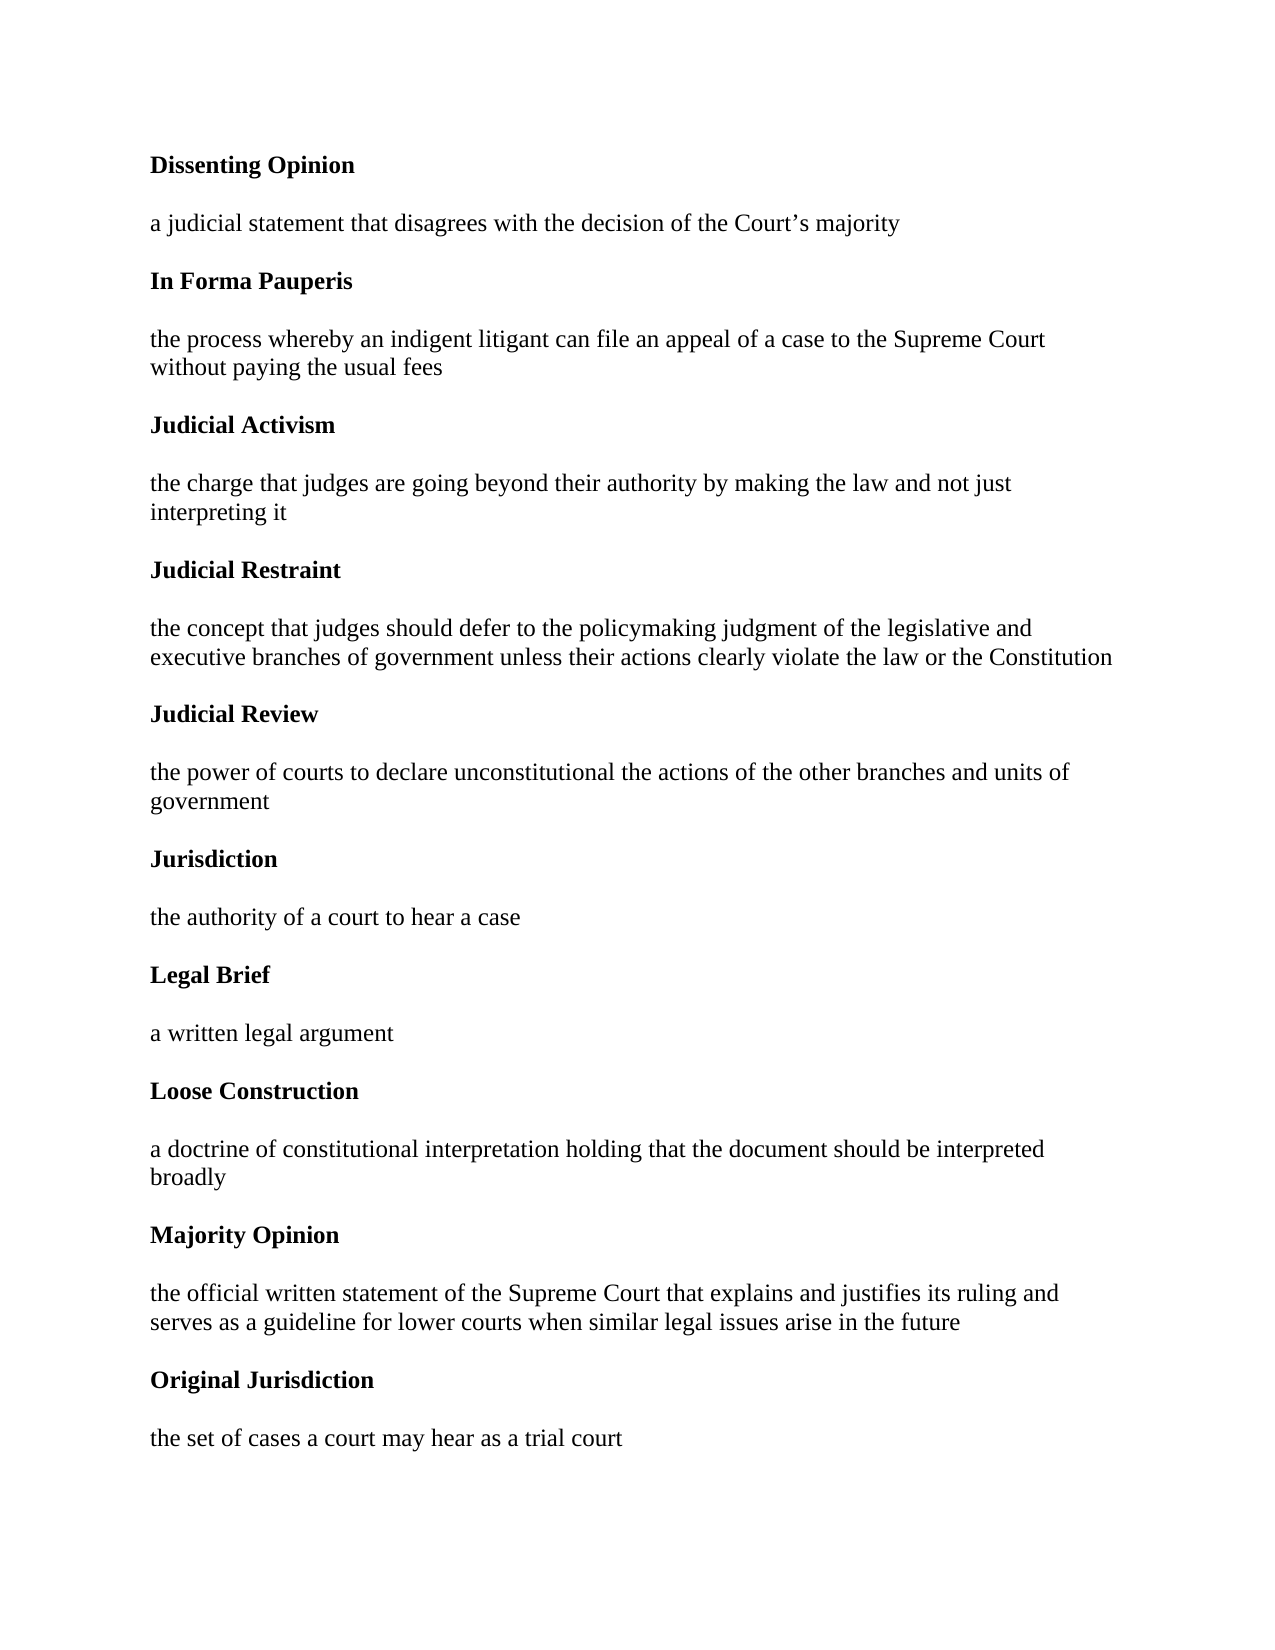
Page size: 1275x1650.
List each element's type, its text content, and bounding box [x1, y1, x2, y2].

text the power of courts to declare unconstitutional the actions of the other branches and units of government [150, 757, 1125, 815]
text the set of cases a court may hear as a trial court [150, 1423, 1125, 1452]
text Loose Construction [150, 1076, 1125, 1104]
text a doctrine of constitutional interpretation holding that the document should be interpreted broadly [150, 1134, 1125, 1191]
text Legal Brief [150, 960, 1125, 989]
text the authority of a court to hear a case [150, 902, 1125, 931]
text Original Jurisdiction [150, 1365, 1125, 1394]
text Judicial Activism [150, 410, 1125, 439]
text Judicial Review [150, 699, 1125, 728]
text the official written statement of the Supreme Court that explains and justifies its ruling and serves as a guideline for lower courts when similar legal issues arise in the future [150, 1278, 1125, 1336]
text the process whereby an indigent litigant can file an appeal of a case to the Supreme Court without paying the usual fees [150, 324, 1125, 381]
text Jurisdiction [150, 844, 1125, 873]
text the concept that judges should defer to the policymaking judgment of the legislative and executive branches of government unless their actions clearly violate the law or the Constitution [150, 613, 1125, 670]
text Majority Opinion [150, 1220, 1125, 1249]
text the charge that judges are going beyond their authority by making the law and not just interpreting it [150, 468, 1125, 526]
text Judicial Restraint [150, 555, 1125, 584]
text a written legal argument [150, 1018, 1125, 1047]
text Dissenting Opinion [150, 150, 1125, 179]
text In Forma Pauperis [150, 266, 1125, 294]
text a judicial statement that disagrees with the decision of the Court’s majority [150, 208, 1125, 237]
